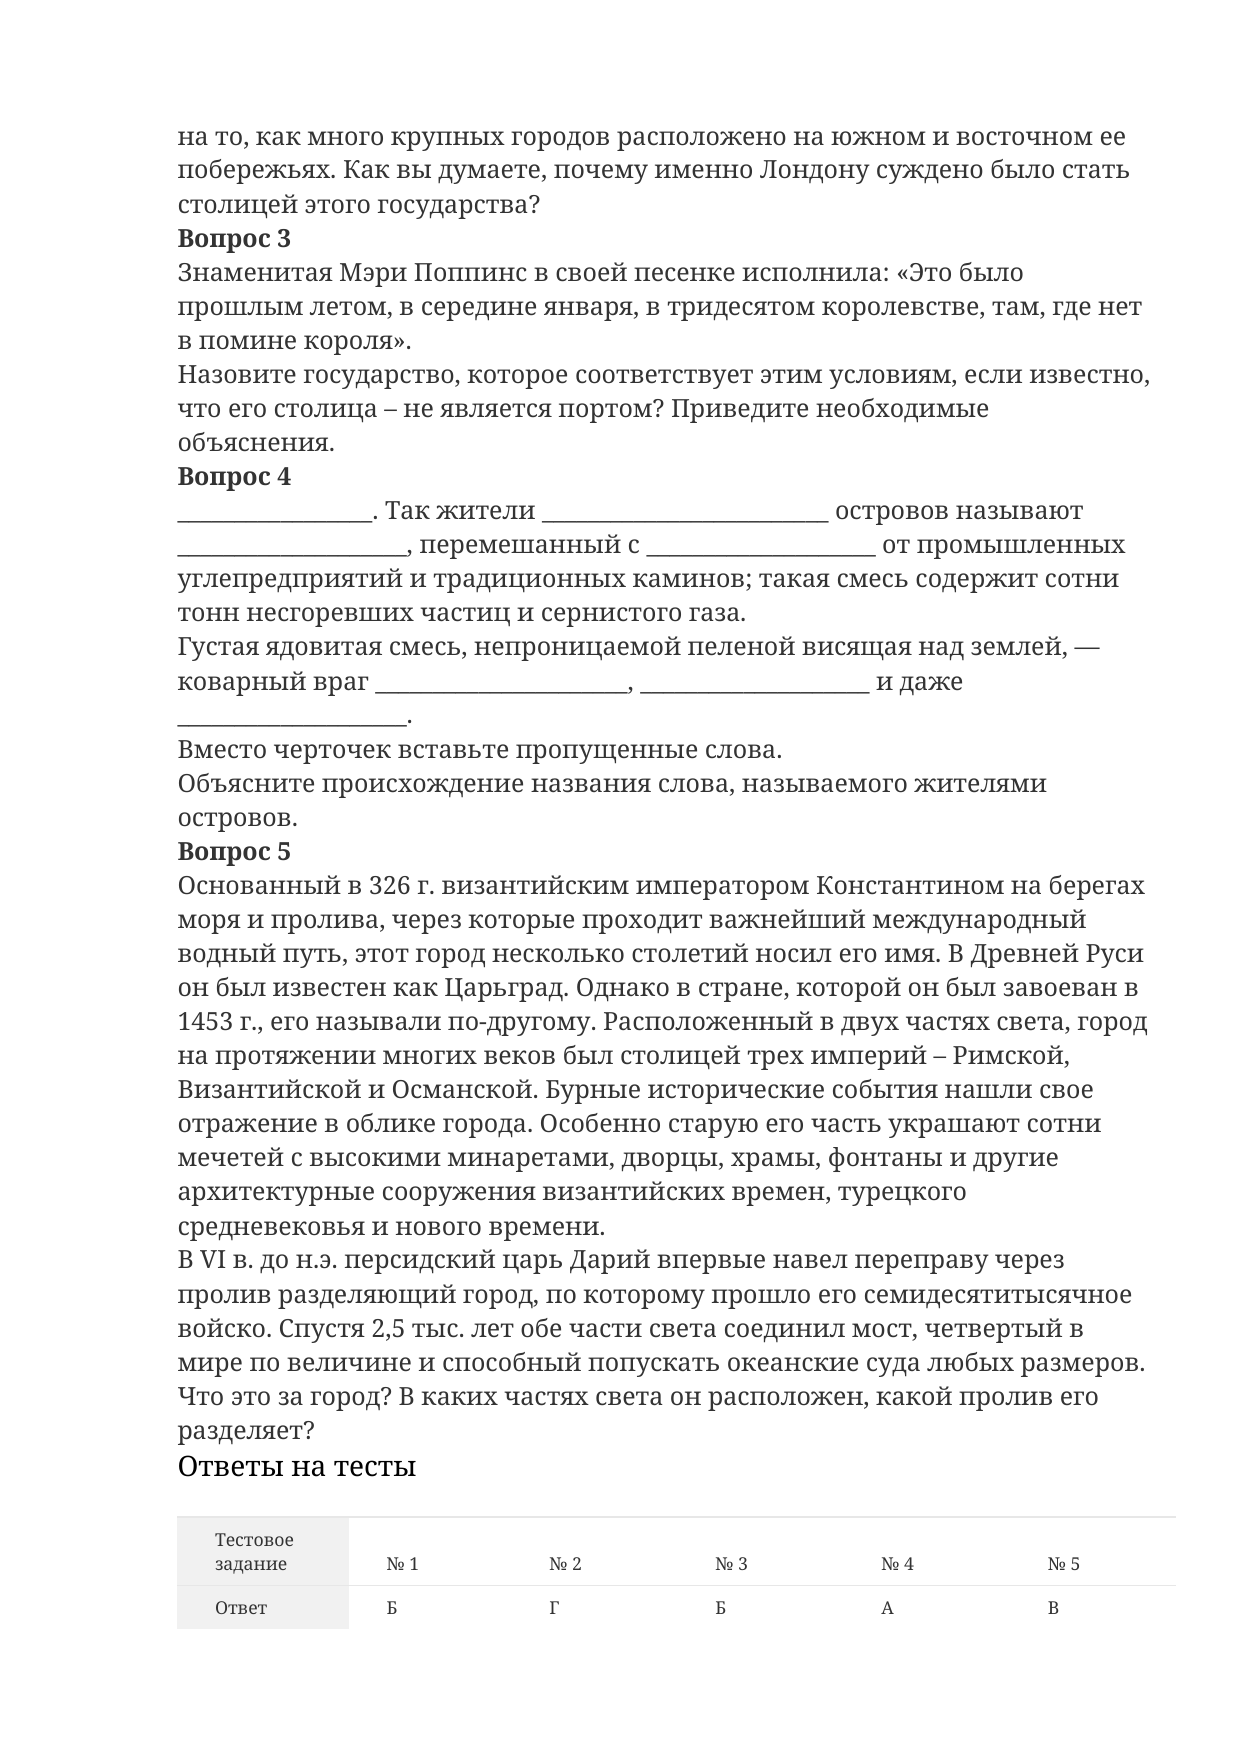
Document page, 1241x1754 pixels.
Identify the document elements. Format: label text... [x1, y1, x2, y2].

table_header № 5 [1010, 1518, 1176, 1585]
table_cell Б [678, 1586, 844, 1629]
table_cell Ответ [177, 1586, 349, 1629]
table_header № 1 [349, 1518, 512, 1585]
text Вопрос 3 Знаменитая Мэри Поппинс в своей песенке исполнила: «Это было прошлым летом, в середине января, в тридесятом королевстве, там, где нет в помине короля». Назовите государство, которое соответствует этим условиям, если известно, что его столица – не является портом? Приведите необходимые объяснения. [177, 220, 1152, 459]
table_cell В [1010, 1586, 1176, 1629]
table_cell Б [349, 1586, 512, 1629]
table_cell Г [512, 1586, 678, 1629]
table_header Тестовое задание [177, 1518, 349, 1585]
table_cell А [844, 1586, 1010, 1629]
text Вопрос 4 _________________. Так жители _________________________ островов называют ____________________, перемешанный с ____________________ от промышленных углепредприятий и традиционных каминов; такая смесь содержит сотни тонн несгоревших частиц и сернистого газа. Густая ядовитая смесь, непроницаемой пеленой висящая над землей, — коварный враг ______________________, ____________________ и даже ____________________. Вместо черточек вставьте пропущенные слова. Объясните происхождение названия слова, называемого жителями островов. [177, 459, 1152, 833]
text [177, 118, 1152, 220]
text Ответы на тесты [177, 1447, 1152, 1485]
table_header № 4 [844, 1518, 1010, 1585]
table_header № 3 [678, 1518, 844, 1585]
table_header № 2 [512, 1518, 678, 1585]
text Вопрос 5 Основанный в 326 г. византийским императором Константином на берегах моря и пролива, через которые проходит важнейший международный водный путь, этот город несколько столетий носил его имя. В Древней Руси он был известен как Царьград. Однако в стране, которой он был завоеван в 1453 г., его называли по-другому. Расположенный в двух частях света, город на протяжении многих веков был столицей трех империй – Римской, Византийской и Османской. Бурные исторические события нашли свое отражение в облике города. Особенно старую его часть украшают сотни мечетей с высокими минаретами, дворцы, храмы, фонтаны и другие архитектурные сооружения византийских времен, турецкого средневековья и нового времени. В VI в. до н.э. персидский царь Дарий впервые навел переправу через пролив разделяющий город, по которому прошло его семидесятитысячное войско. Спустя 2,5 тыс. лет обе части света соединил мост, четвертый в мире по величине и способный попускать океанские суда любых размеров. Что это за город? В каких частях света он расположен, какой пролив его разделяет? [177, 833, 1152, 1447]
